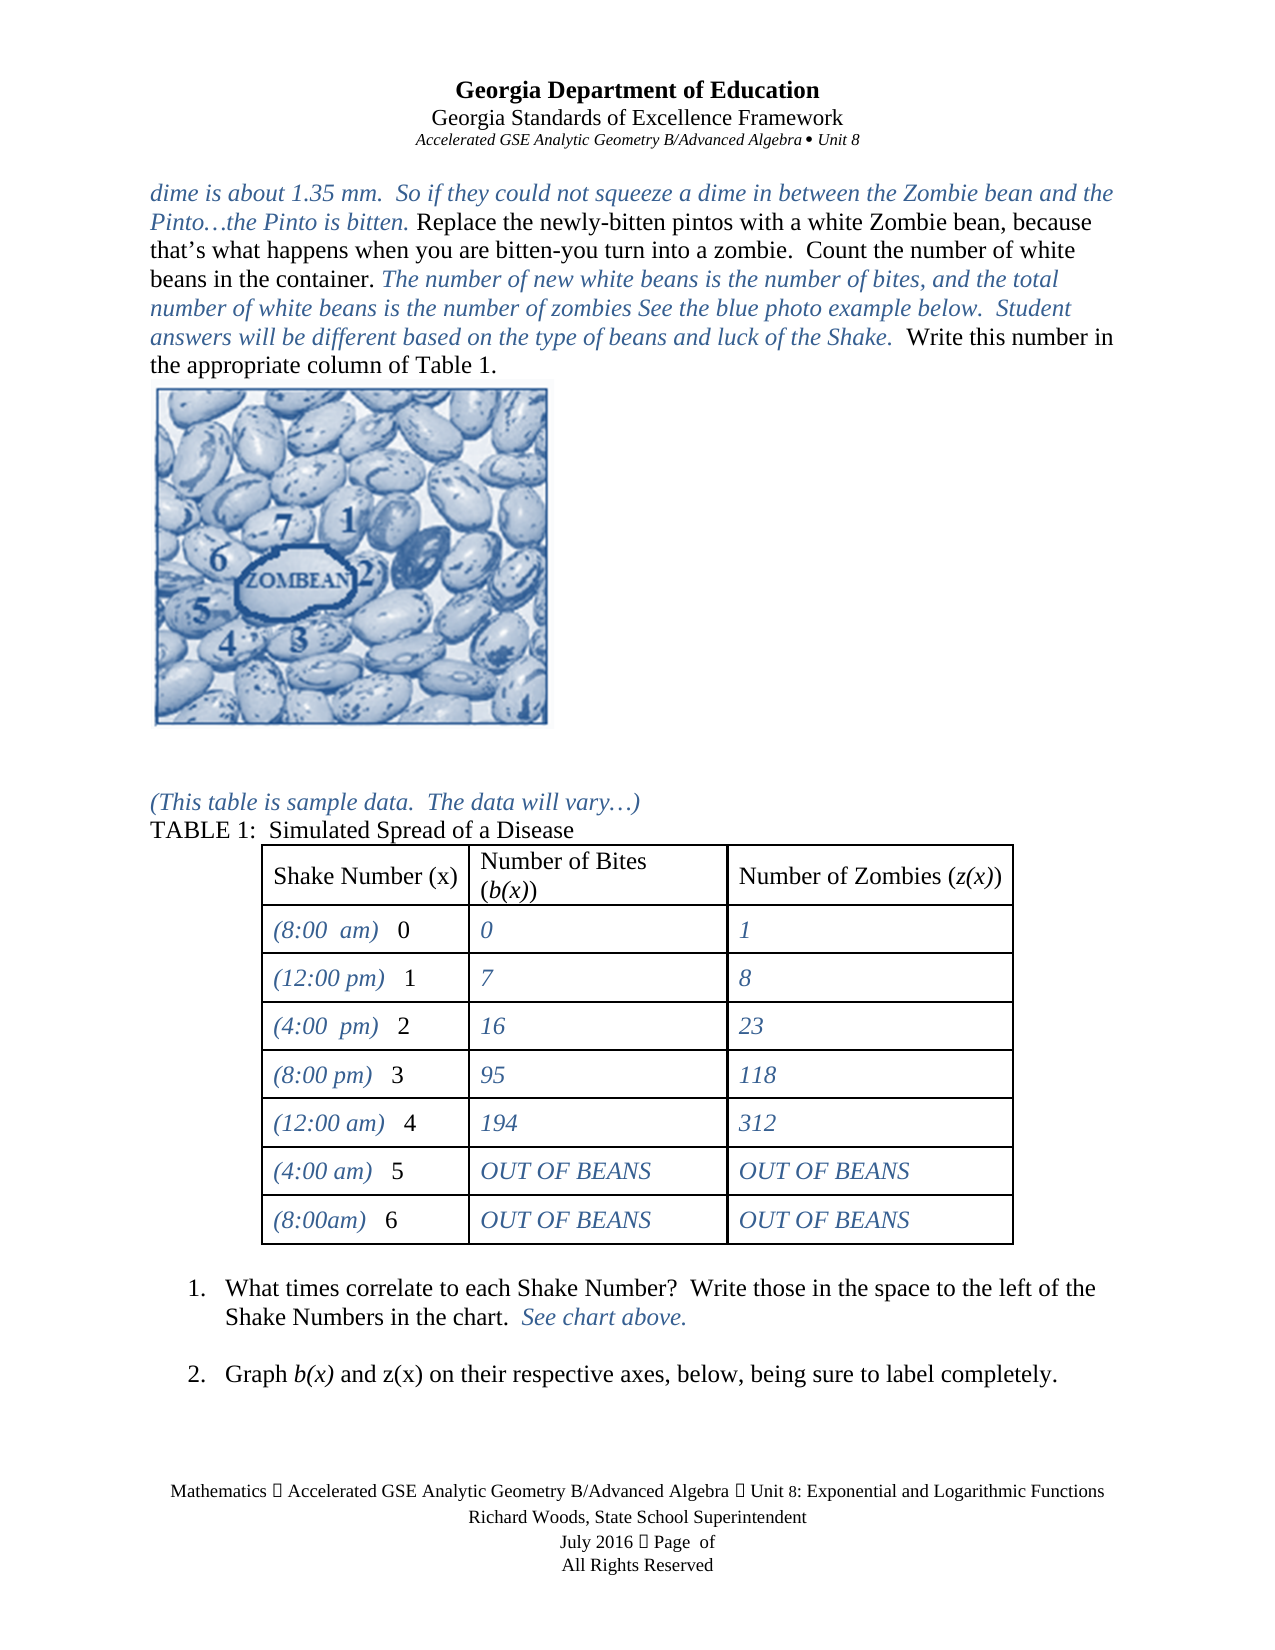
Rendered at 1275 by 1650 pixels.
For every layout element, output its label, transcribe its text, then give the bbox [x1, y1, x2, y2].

list Graph b(x) and z(x) on their respective axes, below, being sure to label completely. [187, 1359, 1125, 1388]
table_cell (8:00 am) 0 [263, 906, 468, 952]
text (This table is sample data. The data will vary…) [150, 787, 1125, 816]
table_cell 312 [729, 1099, 1012, 1146]
table_cell 16 [470, 1003, 726, 1049]
table_cell OUT OF BEANS [470, 1196, 726, 1242]
table_cell (8:00am) 6 [263, 1196, 468, 1242]
table_cell 8 [729, 954, 1012, 1001]
table_cell 0 [470, 906, 726, 952]
table_cell OUT OF BEANS [470, 1148, 726, 1194]
table_cell 1 [729, 906, 1012, 952]
table_cell (8:00 pm) 3 [263, 1051, 468, 1097]
table_cell (4:00 am) 5 [263, 1148, 468, 1194]
table_cell 7 [470, 954, 726, 1001]
table_header Number of Bites (b(x)) [470, 846, 726, 904]
list What times correlate to each Shake Number? Write those in the space to the left of the Shake Numbers in the chart. See chart above. [187, 1273, 1125, 1331]
table_cell (12:00 am) 4 [263, 1099, 468, 1146]
table_cell 23 [729, 1003, 1012, 1049]
table_cell OUT OF BEANS [729, 1196, 1012, 1242]
text TABLE 1: Simulated Spread of a Disease [150, 816, 1125, 844]
table_header Number of Zombies (z(x)) [729, 846, 1012, 904]
table_cell (12:00 pm) 1 [263, 954, 468, 1001]
table_header Shake Number (x) [263, 846, 468, 904]
table_cell 194 [470, 1099, 726, 1146]
table_cell 95 [470, 1051, 726, 1097]
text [150, 178, 1125, 379]
table_cell (4:00 pm) 2 [263, 1003, 468, 1049]
table_cell OUT OF BEANS [729, 1148, 1012, 1194]
picture [150, 379, 555, 729]
table_cell 118 [729, 1051, 1012, 1097]
